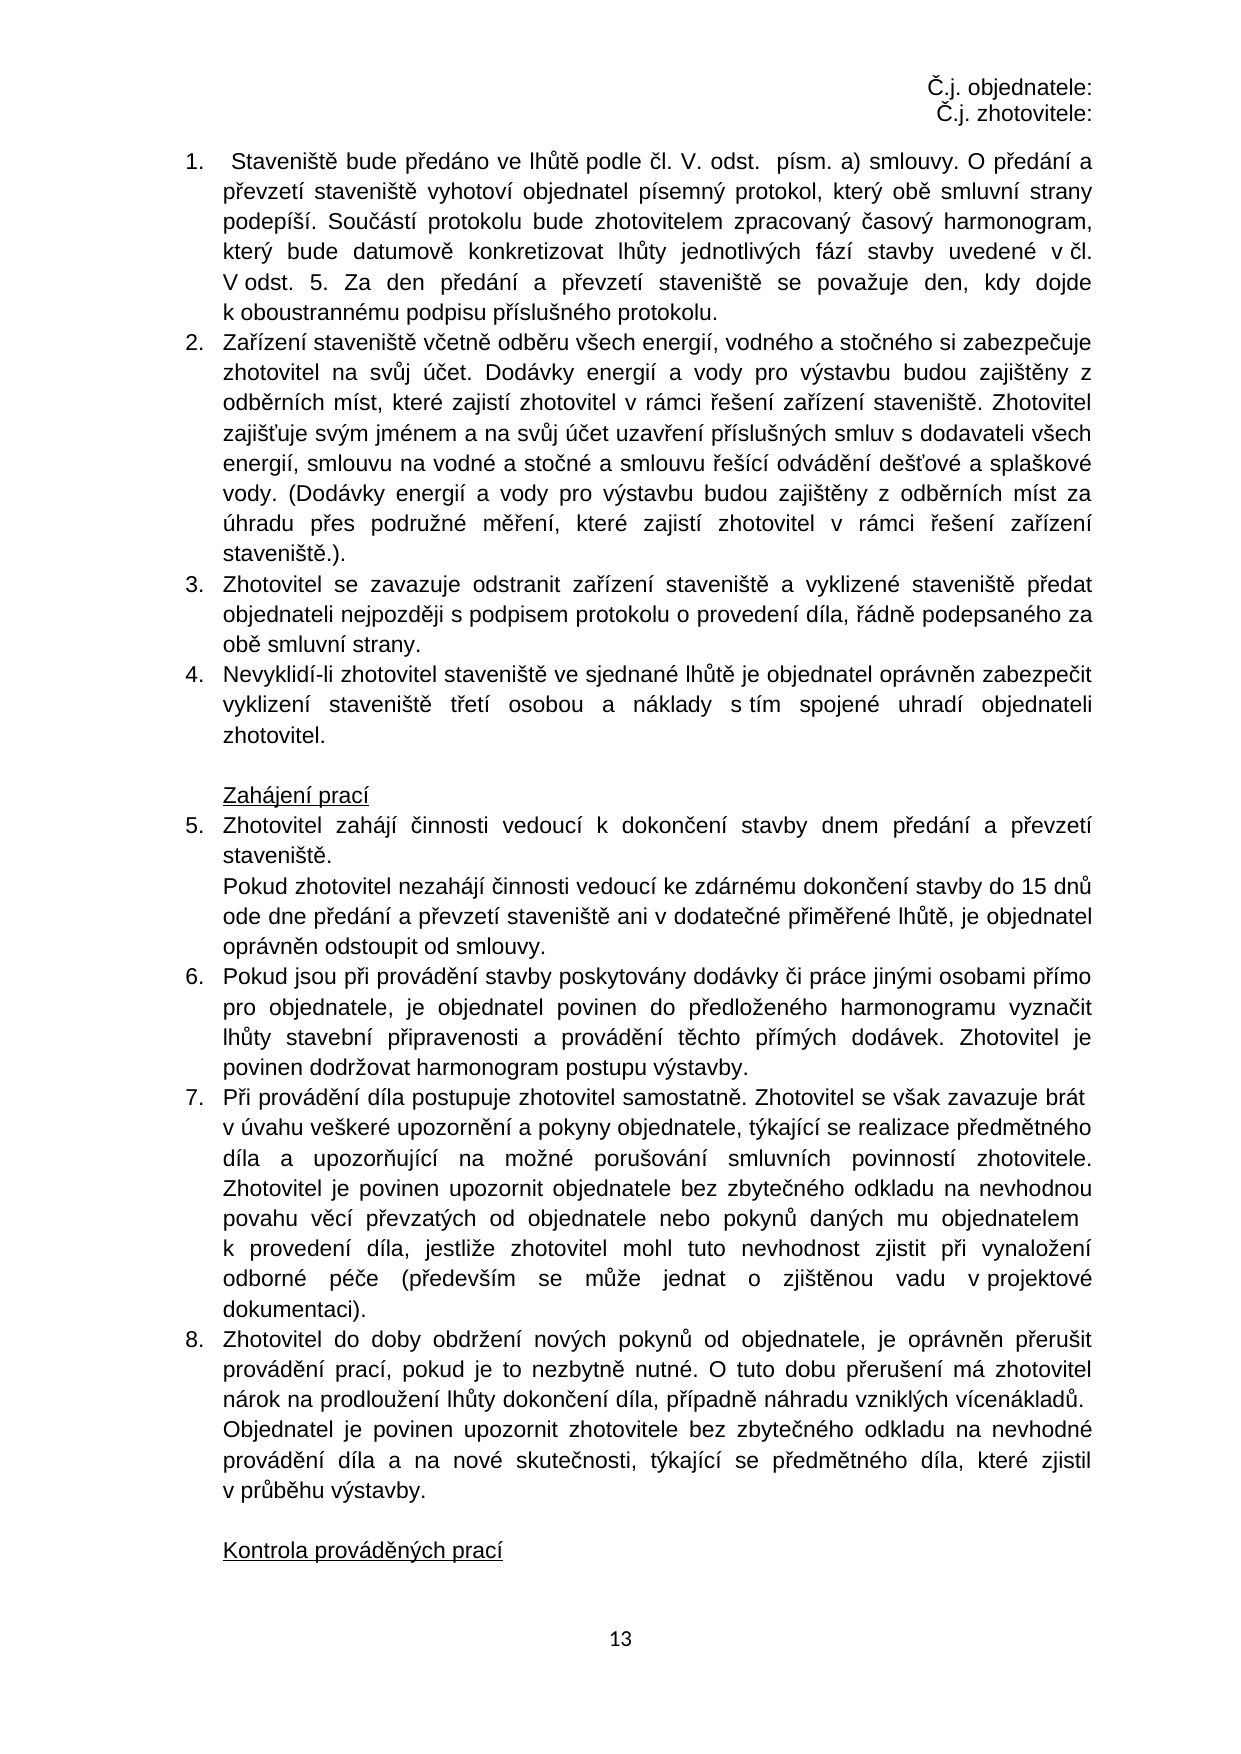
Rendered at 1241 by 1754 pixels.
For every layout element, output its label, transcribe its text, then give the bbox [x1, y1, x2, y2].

list Zahájení prací [223, 782, 1093, 808]
list Zařízení staveniště včetně odběru všech energií, vodného a stočného si zabezpečuje zhotovitel na svůj účet. Dodávky energií a vody pro výstavbu budou zajištěny z odběrních míst, které zajistí zhotovitel v rámci řešení zařízení staveniště. Zhotovitel zajišťuje svým jménem a na svůj účet uzavření příslušných smluv s dodavateli všech energií, smlouvu na vodné a stočné a smlouvu řešící odvádění dešťové a splaškové vody. (Dodávky energií a vody pro výstavbu budou zajištěny z odběrních míst za úhradu přes podružné měření, které zajistí zhotovitel v rámci řešení zařízení staveniště.). [185, 329, 1093, 567]
list Při provádění díla postupuje zhotovitel samostatně. Zhotovitel se však zavazuje brát v úvahu veškeré upozornění a pokyny objednatele, týkající se realizace předmětného díla a upozorňující na možné porušování smluvních povinností zhotovitele. Zhotovitel je povinen upozornit objednatele bez zbytečného odkladu na nevhodnou povahu věcí převzatých od objednatele nebo pokynů daných mu objednatelem k provedení díla, jestliže zhotovitel mohl tuto nevhodnost zjistit při vynaložení odborné péče (především se může jednat o zjištěnou vadu v projektové dokumentaci). [185, 1084, 1093, 1322]
list Zhotovitel zahájí činnosti vedoucí k dokončení stavby dnem předání a převzetí staveniště. Pokud zhotovitel nezahájí činnosti vedoucí ke zdárnému dokončení stavby do 15 dnů ode dne předání a převzetí staveniště ani v dodatečné přiměřené lhůtě, je objednatel oprávněn odstoupit od smlouvy. [185, 812, 1093, 959]
list Pokud jsou při provádění stavby poskytovány dodávky či práce jinými osobami přímo pro objednatele, je objednatel povinen do předloženého harmonogramu vyznačit lhůty stavební připravenosti a provádění těchto přímých dodávek. Zhotovitel je povinen dodržovat harmonogram postupu výstavby. [185, 963, 1093, 1080]
list Kontrola prováděných prací [223, 1537, 1093, 1563]
list Nevyklidí-li zhotovitel staveniště ve sjednané lhůtě je objednatel oprávněn zabezpečit vyklizení staveniště třetí osobou a náklady s tím spojené uhradí objednateli zhotovitel. [185, 661, 1093, 748]
list Zhotovitel do doby obdržení nových pokynů od objednatele, je oprávněn přerušit provádění prací, pokud je to nezbytně nutné. O tuto dobu přerušení má zhotovitel nárok na prodloužení lhůty dokončení díla, případně náhradu vzniklých vícenákladů. Objednatel je povinen upozornit zhotovitele bez zbytečného odkladu na nevhodné provádění díla a na nové skutečnosti, týkající se předmětného díla, které zjistil v průběhu výstavby. [185, 1326, 1093, 1503]
list Zhotovitel se zavazuje odstranit zařízení staveniště a vyklizené staveniště předat objednateli nejpozději s podpisem protokolu o provedení díla, řádně podepsaného za obě smluvní strany. [185, 571, 1093, 657]
list Staveniště bude předáno ve lhůtě podle čl. V. odst. písm. a) smlouvy. O předání a převzetí staveniště vyhotoví objednatel písemný protokol, který obě smluvní strany podepíší. Součástí protokolu bude zhotovitelem zpracovaný časový harmonogram, který bude datumově konkretizovat lhůty jednotlivých fází stavby uvedené v čl. V odst. 5. Za den předání a převzetí staveniště se považuje den, kdy dojde k oboustrannému podpisu příslušného protokolu. [185, 148, 1093, 325]
